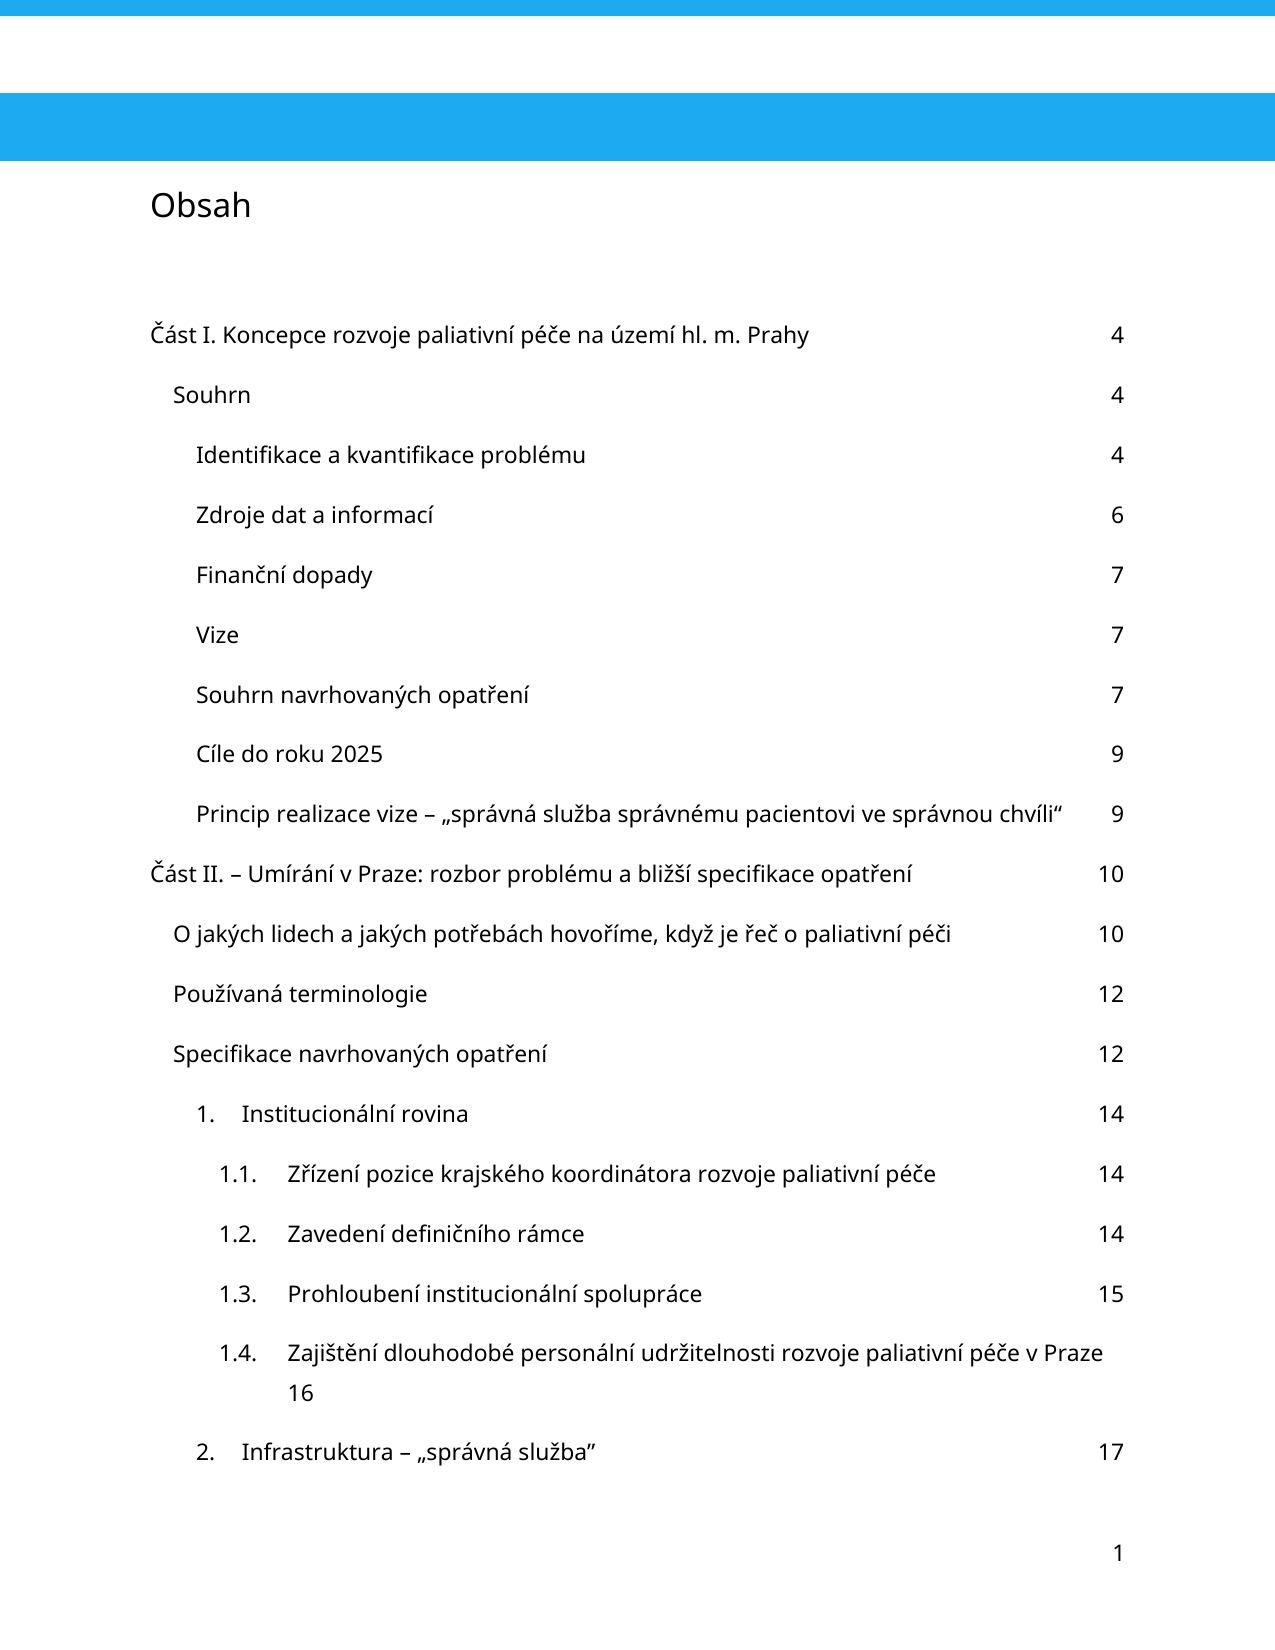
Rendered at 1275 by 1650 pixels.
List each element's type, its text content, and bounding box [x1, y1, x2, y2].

picture [0, 0, 1275, 16]
subtitle Obsah [150, 182, 1125, 227]
picture [0, 93, 1275, 161]
